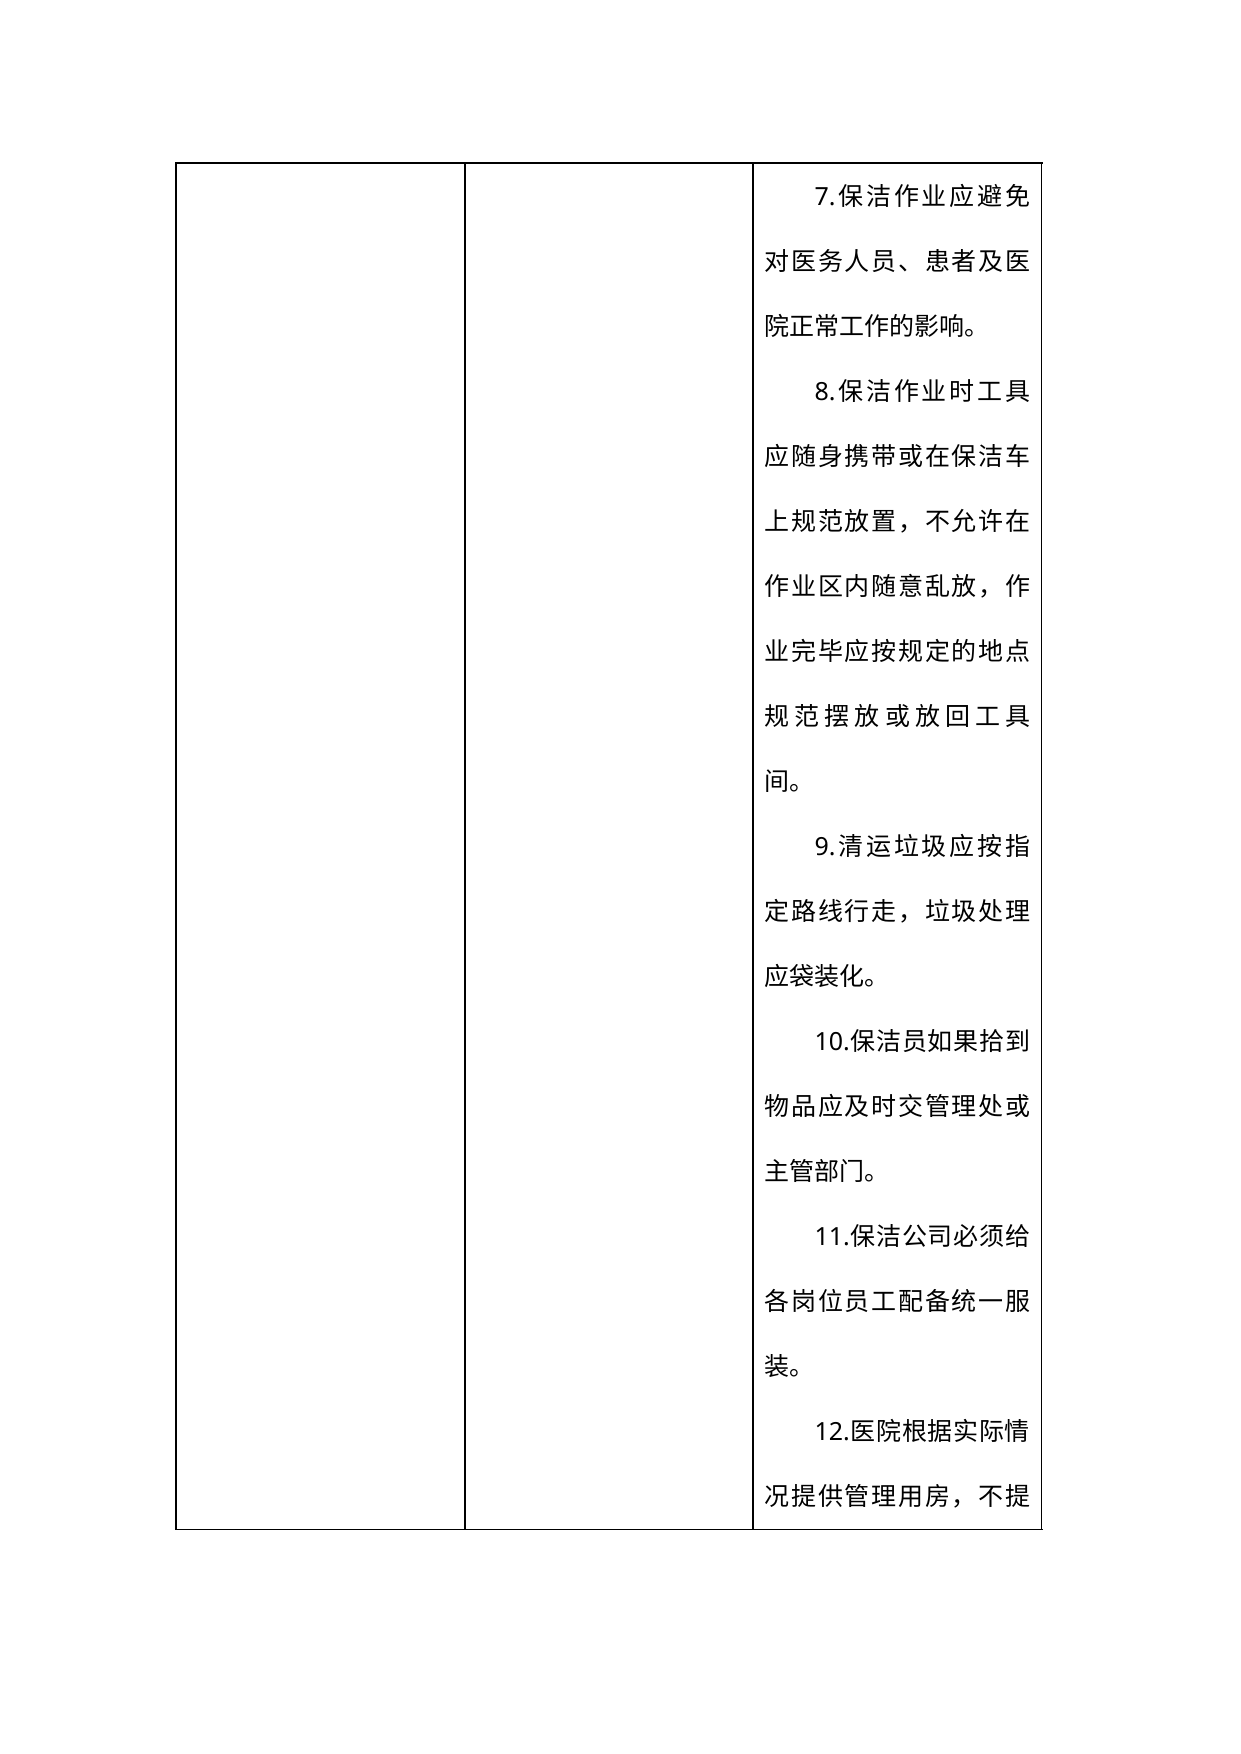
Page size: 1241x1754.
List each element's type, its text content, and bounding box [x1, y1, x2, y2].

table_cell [754, 164, 1041, 1528]
table_cell [177, 164, 464, 1528]
table_cell 1 [466, 164, 752, 1528]
